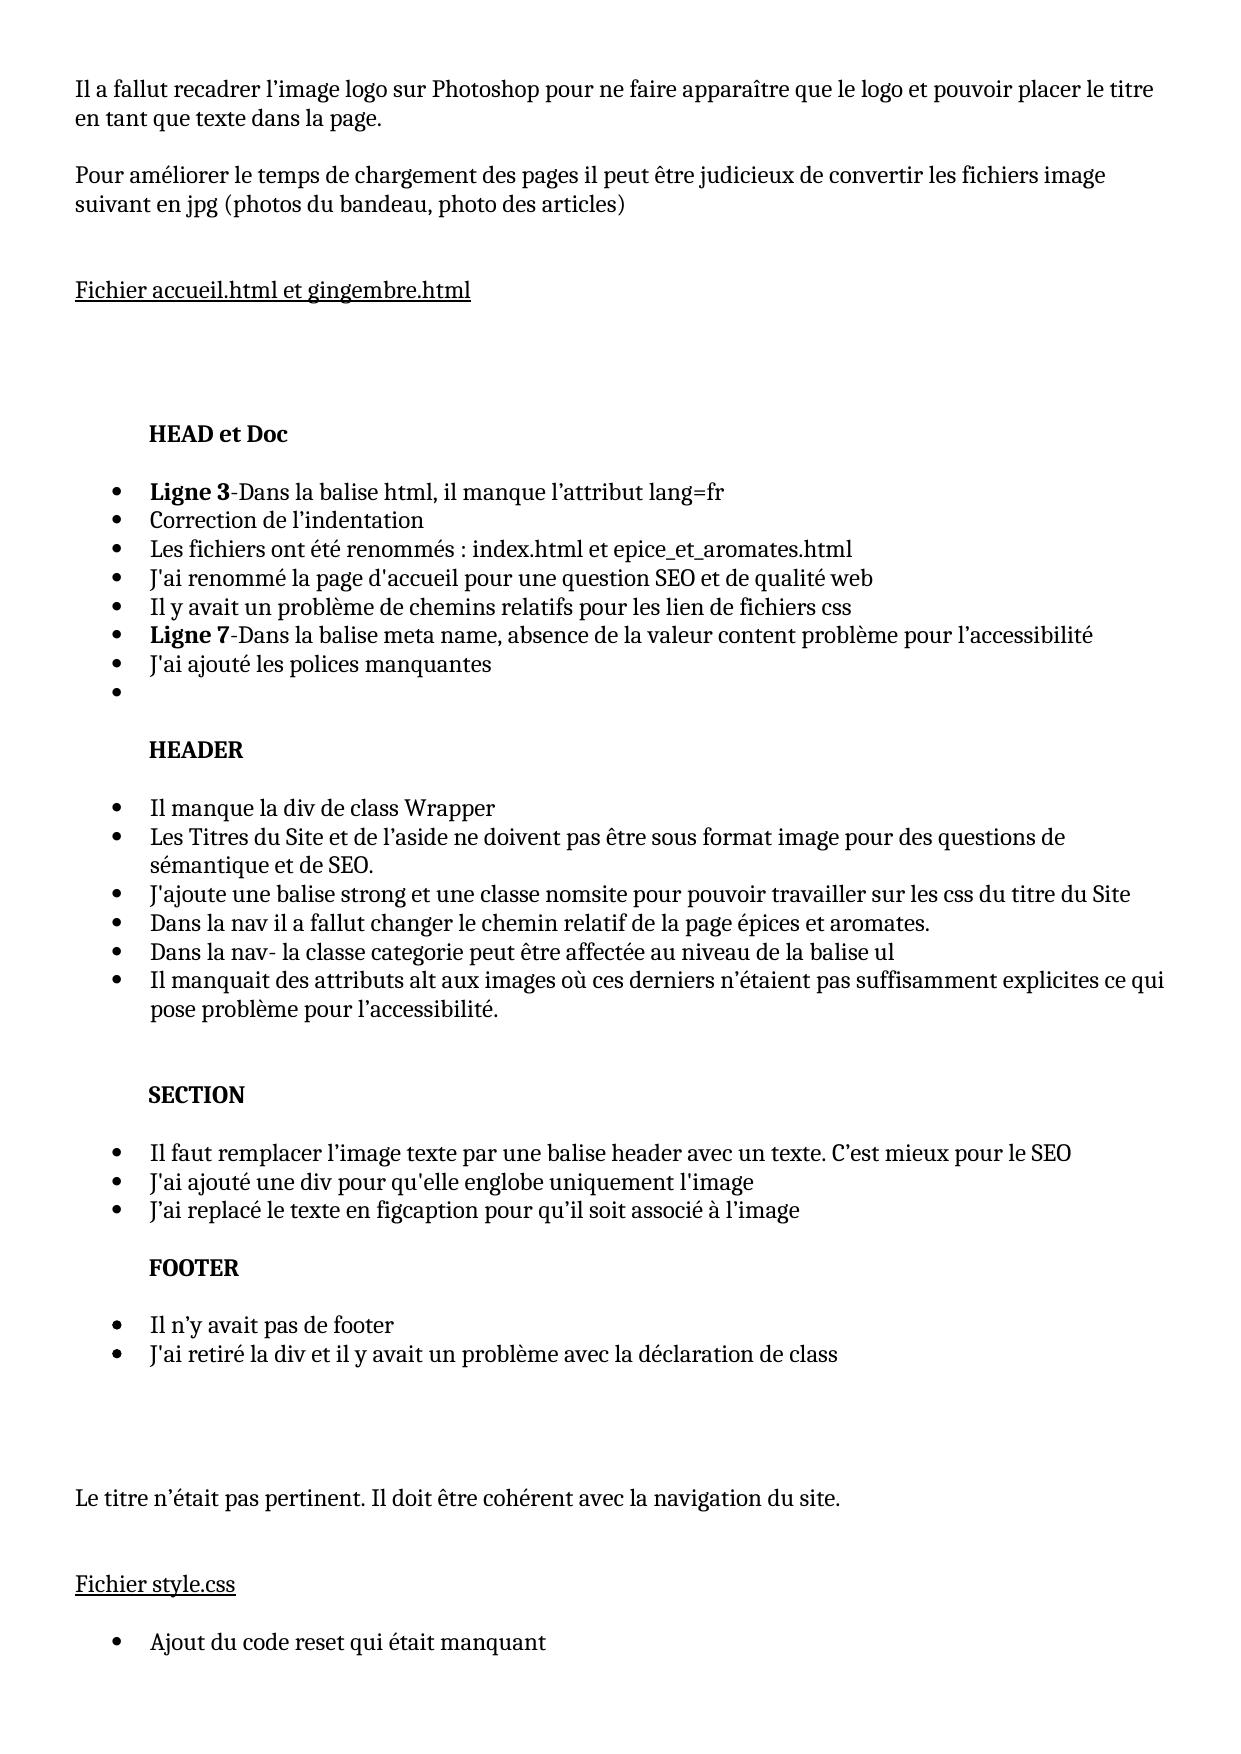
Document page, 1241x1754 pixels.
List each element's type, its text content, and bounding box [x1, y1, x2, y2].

list J'ai ajouté les polices manquantes [112, 650, 1165, 679]
list Ligne 3-Dans la balise html, il manque l’attribut lang=fr [112, 477, 1165, 506]
text Il a fallut recadrer l’image logo sur Photoshop pour ne faire apparaître que le logo et pouvoir placer le titre en tant que texte dans la page. [75, 75, 1165, 132]
list Les fichiers ont été renommés : index.html et epice_et_aromates.html [112, 535, 1165, 564]
list J'ai renommé la page d'accueil pour une question SEO et de qualité web [112, 564, 1165, 592]
list Ligne 7-Dans la balise meta name, absence de la valeur content problème pour l’accessibilité [112, 621, 1165, 650]
text FOOTER [75, 1254, 1165, 1282]
list Ajout du code reset qui était manquant [112, 1627, 1165, 1656]
list J'ajoute une balise strong et une classe nomsite pour pouvoir travailler sur les css du titre du Site [112, 880, 1165, 909]
list J'ai ajouté une div pour qu'elle englobe uniquement l'image [112, 1167, 1165, 1196]
list Il manque la div de class Wrapper [112, 794, 1165, 822]
list Correction de l’indentation [112, 506, 1165, 535]
text Fichier accueil.html et gingembre.html [75, 276, 1165, 305]
list J’ai replacé le texte en figcaption pour qu’il soit associé à l’image [112, 1196, 1165, 1225]
list Dans la nav- la classe categorie peut être affectée au niveau de la balise ul [112, 937, 1165, 966]
list Dans la nav il a fallut changer le chemin relatif de la page épices et aromates. [112, 909, 1165, 937]
text Pour améliorer le temps de chargement des pages il peut être judicieux de convertir les fichiers image suivant en jpg (photos du bandeau, photo des articles) [75, 161, 1165, 219]
text HEADER [149, 736, 1165, 765]
list Il n’y avait pas de footer [112, 1311, 1165, 1340]
list Il y avait un problème de chemins relatifs pour les lien de fichiers css [112, 592, 1165, 621]
text HEAD et Doc [75, 420, 1165, 449]
list J'ai retiré la div et il y avait un problème avec la déclaration de class [112, 1340, 1165, 1369]
list Il manquait des attributs alt aux images où ces derniers n’étaient pas suffisamment explicites ce qui pose problème pour l’accessibilité. [112, 966, 1165, 1024]
list Les Titres du Site et de l’aside ne doivent pas être sous format image pour des questions de sémantique et de SEO. [112, 822, 1165, 880]
text Fichier style.css [75, 1570, 1165, 1599]
text Le titre n’était pas pertinent. Il doit être cohérent avec la navigation du site. [75, 1484, 1165, 1512]
text SECTION [149, 1081, 1165, 1110]
list Il faut remplacer l’image texte par une balise header avec un texte. C’est mieux pour le SEO [112, 1139, 1165, 1167]
